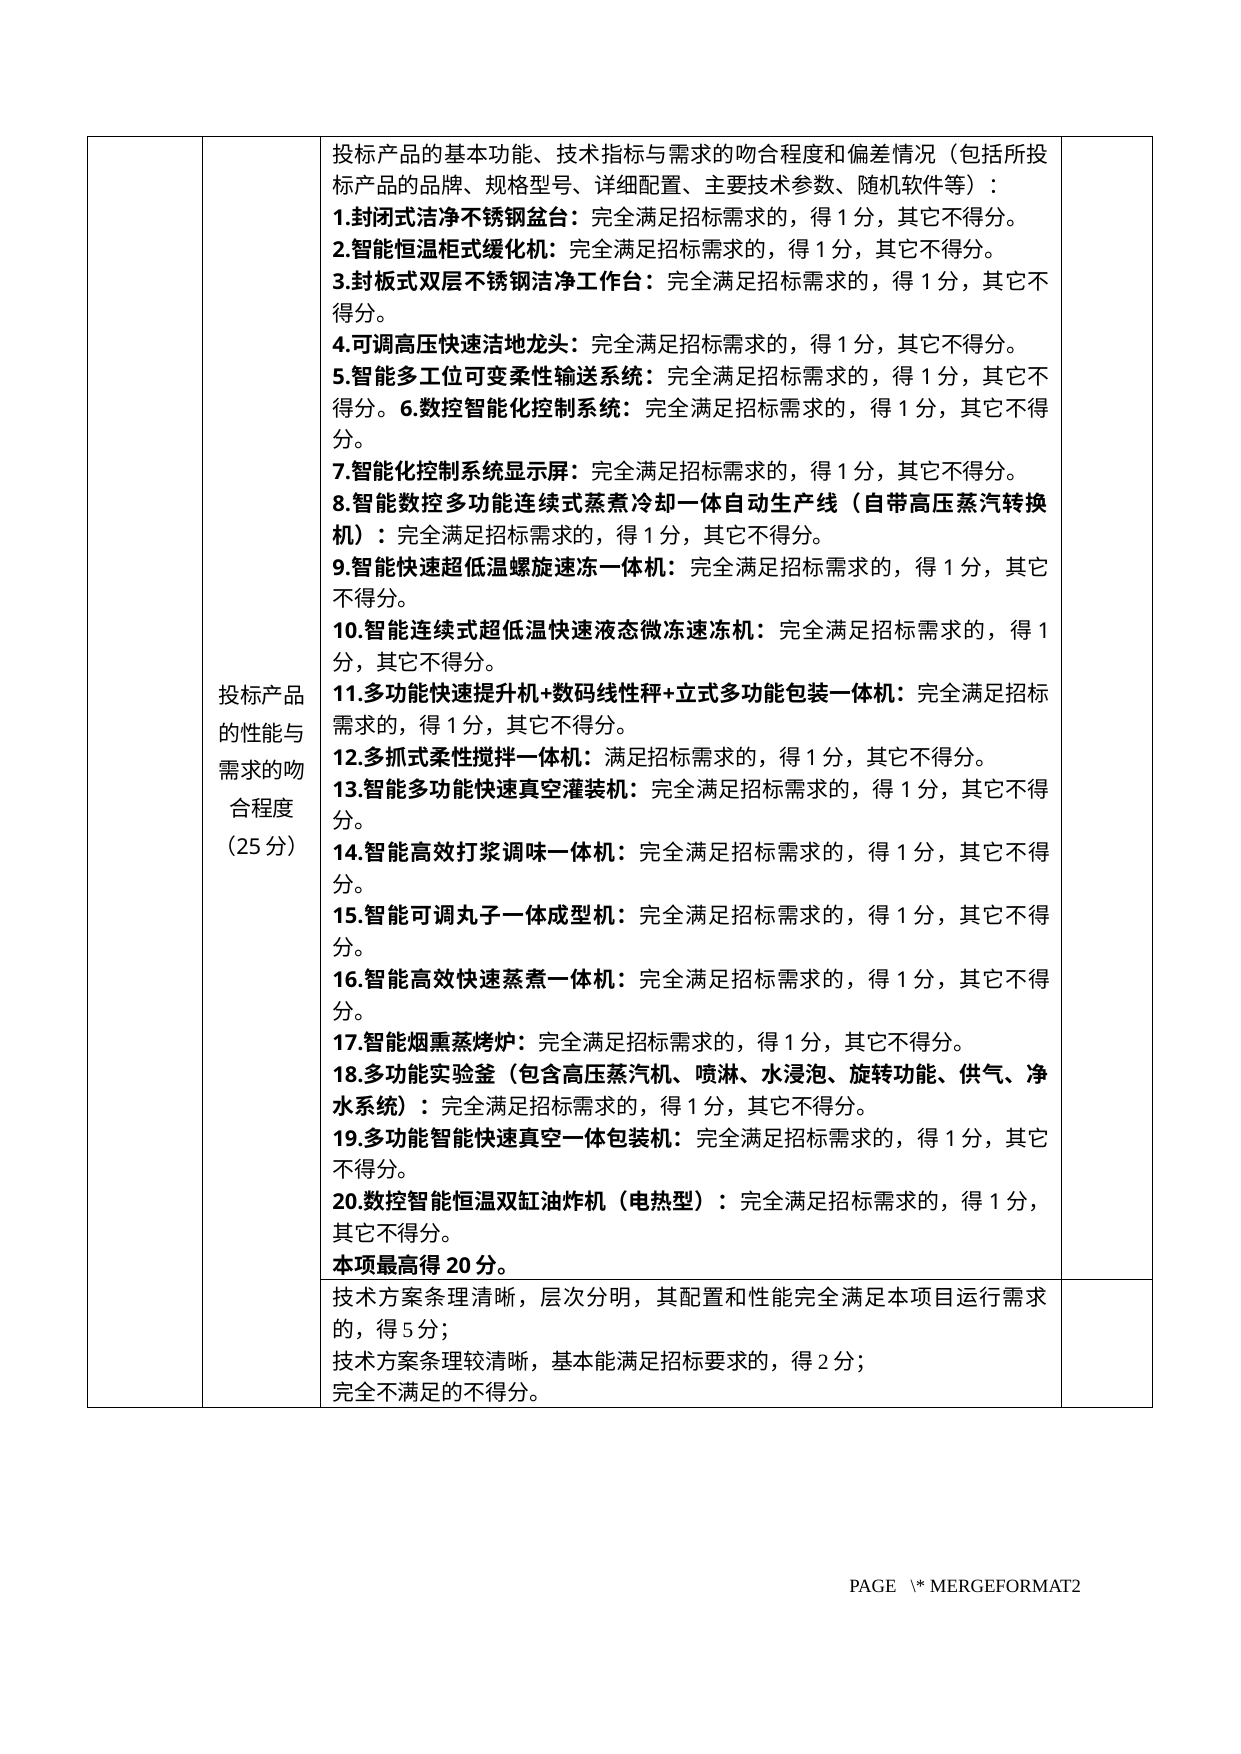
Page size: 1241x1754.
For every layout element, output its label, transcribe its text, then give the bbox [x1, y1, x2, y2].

table_cell [1062, 137, 1152, 1279]
table_cell 技术方案条理清晰，层次分明，其配置和性能完全满足本项目运行需求的，得5分； 技术方案条理较清晰，基本能满足招标要求的，得2分； 完全不满足的不得分。 [321, 1280, 1061, 1407]
table_cell 投标产品的基本功能、技术指标与需求的吻合程度和偏差情况（包括所投标产品的品牌、规格型号、详细配置、主要技术参数、随机软件等）： 1.封闭式洁净不锈钢盆台：完全满足招标需求的，得1分，其它不得分。 2.智能恒温柜式缓化机：完全满足招标需求的，得1分，其它不得分。 3.封板式双层不锈钢洁净工作台：完全满足招标需求的，得1分，其它不得分。 4.可调高压快速洁地龙头：完全满足招标需求的，得1分，其它不得分。 5.智能多工位可变柔性输送系统：完全满足招标需求的，得1分，其它不得分。6.数控智能化控制系统：完全满足招标需求的，得1分，其它不得分。 7.智能化控制系统显示屏：完全满足招标需求的，得1分，其它不得分。 8.智能数控多功能连续式蒸煮冷却一体自动生产线（自带高压蒸汽转换机）：完全满足招标需求的，得1分，其它不得分。 9.智能快速超低温螺旋速冻一体机：完全满足招标需求的，得1分，其它不得分。 10.智能连续式超低温快速液态微冻速冻机：完全满足招标需求的，得1分，其它不得分。 11.多功能快速提升机+数码线性秤+立式多功能包装一体机：完全满足招标需求的，得1分，其它不得分。 12.多抓式柔性搅拌一体机：满足招标需求的，得1分，其它不得分。 13.智能多功能快速真空灌装机：完全满足招标需求的，得1分，其它不得分。 14.智能高效打浆调味一体机：完全满足招标需求的，得1分，其它不得分。 15.智能可调丸子一体成型机：完全满足招标需求的，得1分，其它不得分。 16.智能高效快速蒸煮一体机：完全满足招标需求的，得1分，其它不得分。 17.智能烟熏蒸烤炉：完全满足招标需求的，得1分，其它不得分。 18.多功能实验釜（包含高压蒸汽机、喷淋、水浸泡、旋转功能、供气、净水系统）：完全满足招标需求的，得1分，其它不得分。 19.多功能智能快速真空一体包装机：完全满足招标需求的，得1分，其它不得分。 20.数控智能恒温双缸油炸机（电热型）：完全满足招标需求的，得1分，其它不得分。 本项最高得20分。 [321, 137, 1061, 1279]
table_cell [1062, 1280, 1152, 1407]
table_cell 投标产品的性能与需求的吻合程度 （25分） [203, 137, 320, 1407]
